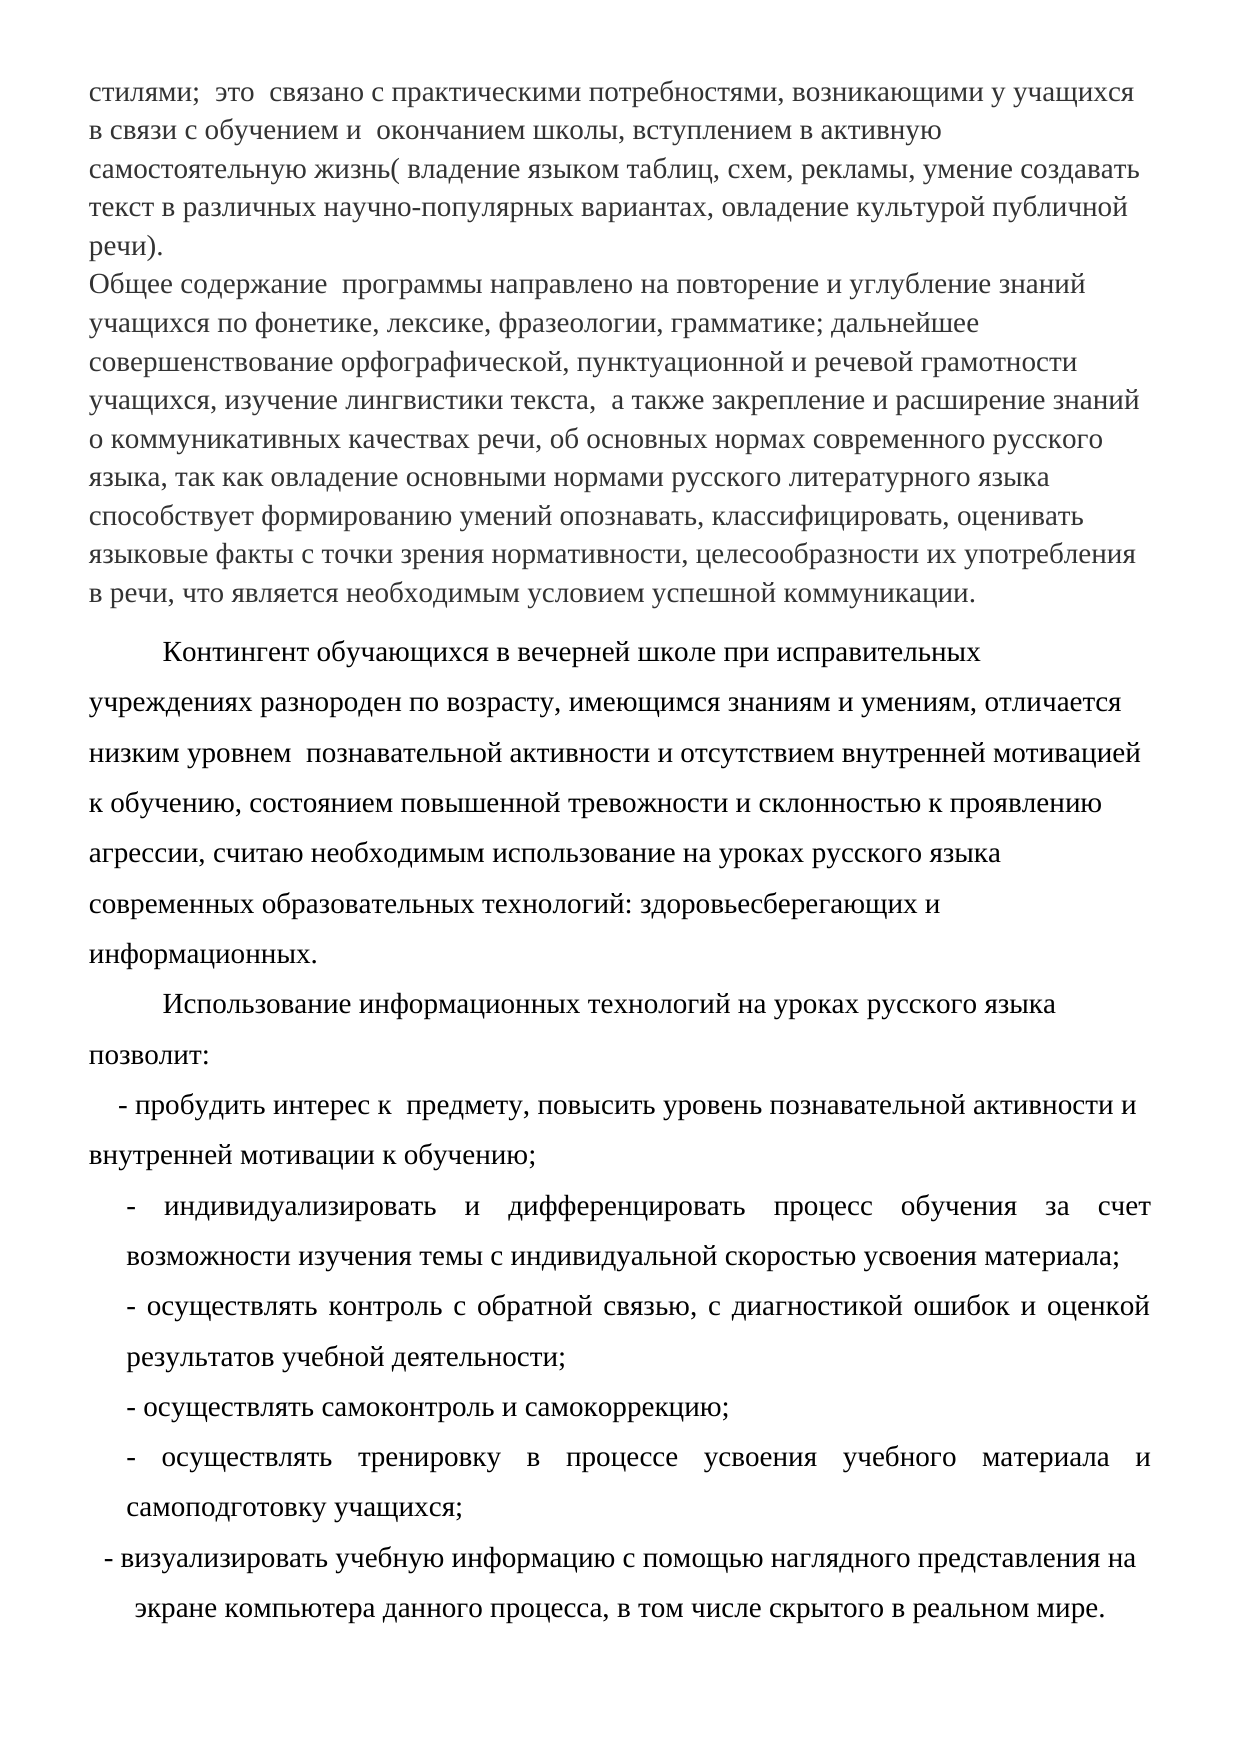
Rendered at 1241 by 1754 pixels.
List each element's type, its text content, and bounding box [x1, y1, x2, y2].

text - пробудить интерес к предмету, повысить уровень познавательной активности и внутренней мотивации к обучению; [89, 1087, 1152, 1171]
text Контингент обучающихся в вечерней школе при исправительных учреждениях разнороден по возрасту, имеющимся знаниям и умениям, отличается низким уровнем познавательной активности и отсутствием внутренней мотивацией к обучению, состоянием повышенной тревожности и склонностью к проявлению агрессии, считаю необходимым использование на уроках русского языка современных образовательных технологий: здоровьесберегающих и информационных. [89, 634, 1152, 970]
text - визуализировать учебную информацию с помощью наглядного представления на экране компьютера данного процесса, в том числе скрытого в реальном мире. [89, 1540, 1152, 1624]
list - индивидуализировать и дифференцировать процесс обучения за счет возможности изучения темы с индивидуальной скоростью усвоения материала; [126, 1188, 1152, 1272]
list - осуществлять самоконтроль и самокоррекцию; [126, 1389, 1152, 1422]
list - осуществлять тренировку в процессе усвоения учебного материала и самоподготовку учащихся; [126, 1439, 1152, 1523]
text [89, 74, 1152, 608]
list - осуществлять контроль с обратной связью, с диагностикой ошибок и оценкой результатов учебной деятельности; [126, 1288, 1152, 1372]
text Использование информационных технологий на уроках русского языка позволит: [89, 986, 1152, 1070]
